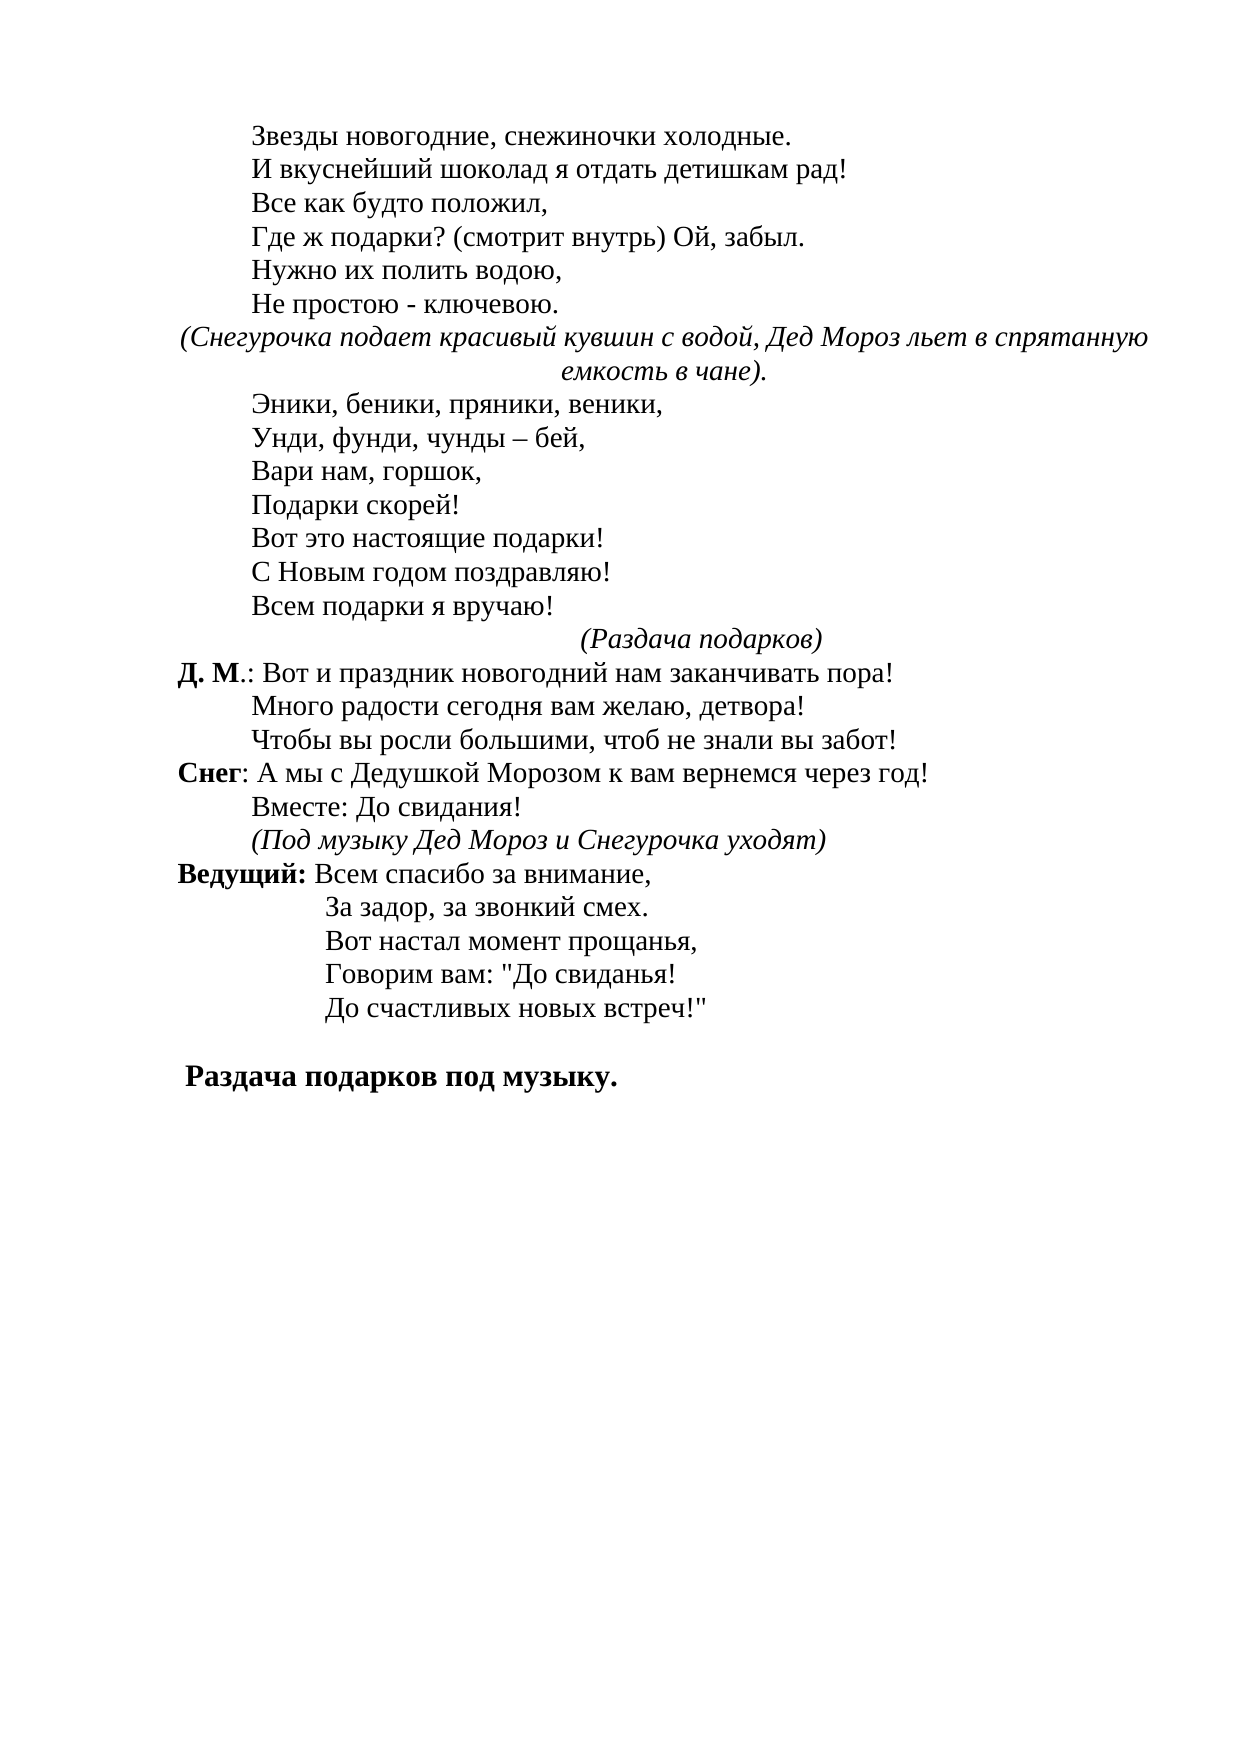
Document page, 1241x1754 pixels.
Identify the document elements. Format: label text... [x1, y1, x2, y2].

text И вкуснейший шоколад я отдать детишкам рад! [177, 152, 1152, 185]
text Унди, фунди, чунды – бей, [177, 420, 1152, 453]
text Все как будто положил, [177, 185, 1152, 219]
text Нужно их полить водою, [177, 252, 1152, 286]
text Звезды новогодние, снежиночки холодные. [177, 118, 1152, 152]
text С Новым годом поздравляю! [177, 554, 1152, 588]
text Где ж подарки? (смотрит внутрь) Ой, забыл. [177, 219, 1152, 252]
text Д. М.: Вот и праздник новогодний нам заканчивать пора! [177, 655, 1152, 688]
text Чтобы вы росли большими, чтоб не знали вы забот! [177, 722, 1152, 755]
text Вот это настоящие подарки! [177, 521, 1152, 554]
text До счастливых новых встреч!" [251, 990, 1152, 1024]
text (Раздача подарков) [177, 621, 1152, 655]
text Подарки скорей! [177, 487, 1152, 521]
text Много радости сегодня вам желаю, детвора! [177, 688, 1152, 722]
text Вот настал момент прощанья, [251, 923, 1152, 957]
text (Снегурочка подает красивый кувшин с водой, Дед Мороз льет в спрятанную емкость в чане). [177, 319, 1152, 386]
text (Под музыку Дед Мороз и Снегурочка уходят) [177, 822, 1152, 856]
text Эники, беники, пряники, веники, [177, 386, 1152, 420]
text Раздача подарков под музыку. [177, 1057, 1152, 1093]
text Вари нам, горшок, [177, 453, 1152, 487]
text Говорим вам: "До свиданья! [251, 957, 1152, 990]
text Всем подарки я вручаю! [177, 588, 1152, 621]
text Ведущий: Всем спасибо за внимание, [177, 856, 1152, 889]
text Вместе: До свидания! [177, 789, 1152, 822]
text За задор, за звонкий смех. [251, 889, 1152, 923]
text Снег: А мы с Дедушкой Морозом к вам вернемся через год! [177, 755, 1152, 789]
text Не простою - ключевою. [177, 286, 1152, 319]
